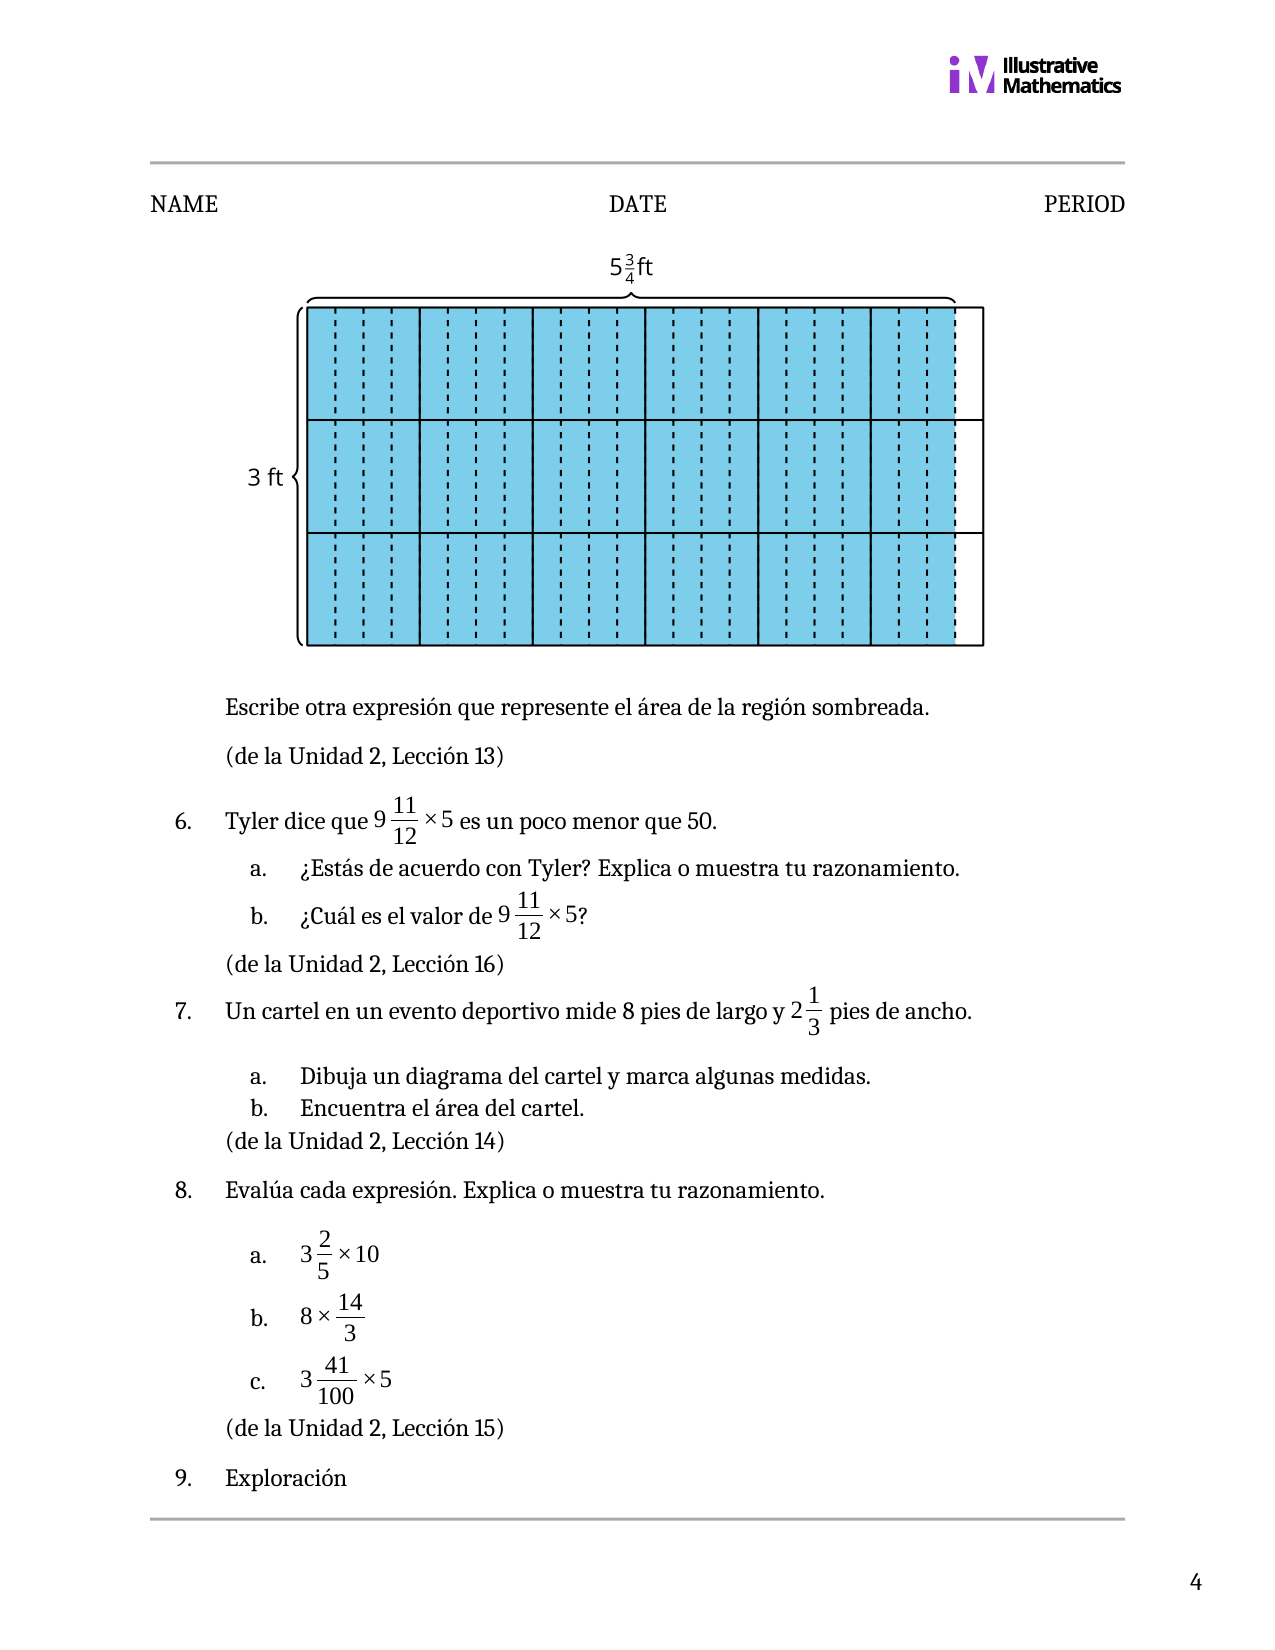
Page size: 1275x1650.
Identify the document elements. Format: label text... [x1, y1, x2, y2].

list (de la Unidad 2, Lección 13) [175, 742, 1125, 771]
list (de la Unidad 2, Lección 16) [175, 949, 1125, 978]
list Dibuja un diagrama del cartel y marca algunas medidas. [250, 1062, 1125, 1091]
list (de la Unidad 2, Lección 15) [175, 1414, 1125, 1443]
list ¿Estás de acuerdo con Tyler? Explica o muestra tu razonamiento. [250, 854, 1125, 883]
list Encuentra el área del cartel. [250, 1094, 1125, 1123]
picture [243, 247, 987, 683]
list Tyler dice que es un poco menor que 50. [175, 792, 1125, 851]
list Un cartel en un evento deportivo mide 8 pies de largo y pies de ancho. [175, 982, 1125, 1041]
list Exploración [175, 1464, 1125, 1492]
list (de la Unidad 2, Lección 14) [175, 1127, 1125, 1156]
list ¿Cuál es el valor de ? [250, 887, 1125, 946]
picture [949, 55, 1121, 93]
list Evalúa cada expresión. Explica o muestra tu razonamiento. [175, 1176, 1125, 1205]
list Escribe otra expresión que represente el área de la región sombreada. [175, 692, 1125, 721]
